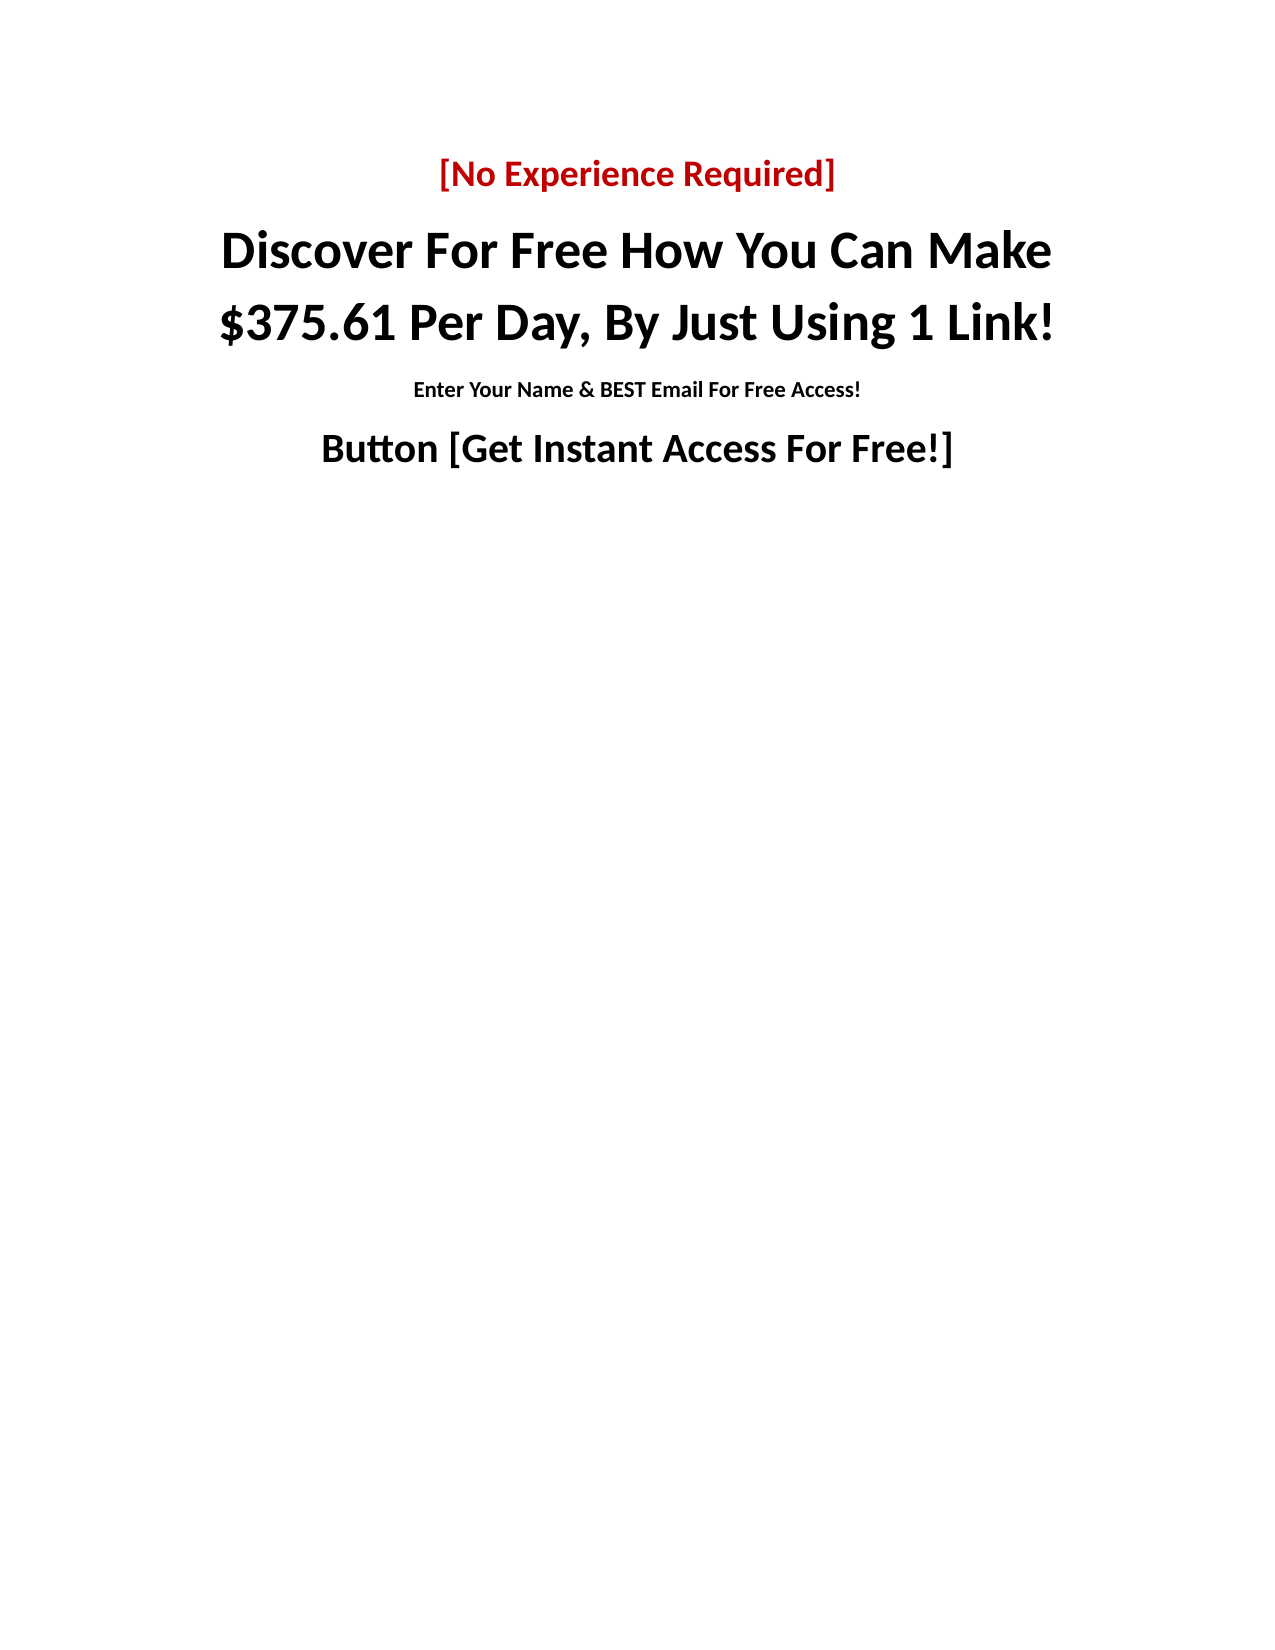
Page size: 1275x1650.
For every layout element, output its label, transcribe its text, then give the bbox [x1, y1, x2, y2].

text Button [Get Instant Access For Free!] [150, 422, 1125, 473]
text [No Experience Required] [150, 150, 1125, 196]
text Enter Your Name & BEST Email For Free Access! [150, 376, 1125, 403]
text Discover For Free How You Can Make $375.61 Per Day, By Just Using 1 Link! [150, 216, 1125, 354]
